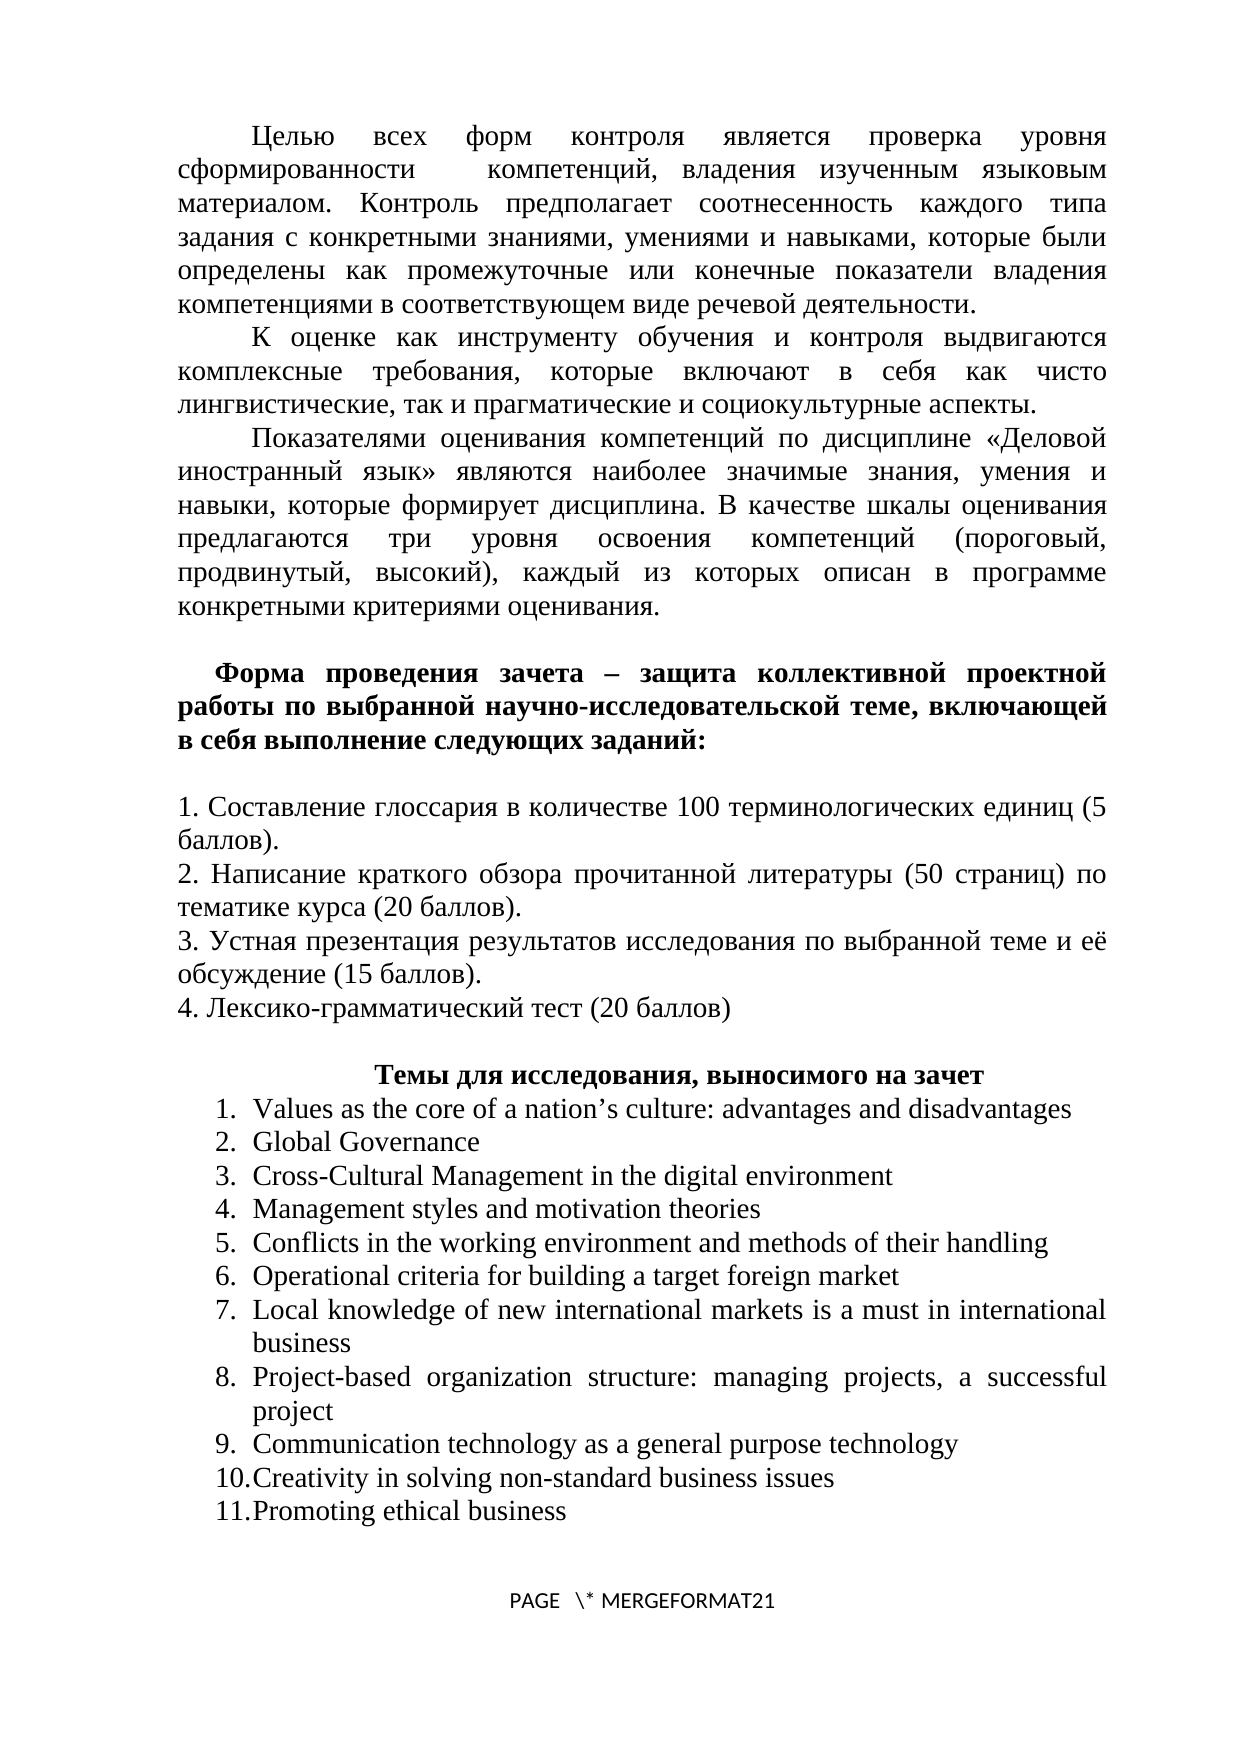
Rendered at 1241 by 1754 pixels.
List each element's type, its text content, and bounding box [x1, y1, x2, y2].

list Operational criteria for building a target foreign market [215, 1258, 1107, 1292]
text К оценке как инструменту обучения и контроля выдвигаются комплексные требования, которые включают в себя как чисто лингвистические, так и прагматические и социокультурные аспекты. [177, 319, 1107, 420]
list Promoting ethical business [215, 1493, 1107, 1527]
list Project-based organization structure: managing projects, a successful project [215, 1359, 1107, 1426]
list Values as the core of a nation’s culture: advantages and disadvantages [215, 1091, 1107, 1124]
list Creativity in solving non-standard business issues [215, 1460, 1107, 1493]
list Conflicts in the working environment and methods of their handling [215, 1225, 1107, 1258]
list Communication technology as a general purpose technology [215, 1426, 1107, 1460]
text 3. Устная презентация результатов исследования по выбранной теме и её обсуждение (15 баллов). [177, 923, 1107, 990]
list Global Governance [215, 1124, 1107, 1158]
list Management styles and motivation theories [215, 1191, 1107, 1225]
text 2. Написание краткого обзора прочитанной литературы (50 страниц) по тематике курса (20 баллов). [177, 856, 1107, 923]
text 1. Составление глоссария в количестве 100 терминологических единиц (5 баллов). [177, 789, 1107, 856]
text Темы для исследования, выносимого на зачет [177, 1057, 1107, 1091]
list Cross-Cultural Management in the digital environment [215, 1158, 1107, 1191]
text Показателями оценивания компетенций по дисциплине «Деловой иностранный язык» являются наиболее значимые знания, умения и навыки, которые формирует дисциплина. В качестве шкалы оценивания предлагаются три уровня освоения компетенций (пороговый, продвинутый, высокий), каждый из которых описан в программе конкретными критериями оценивания. [177, 420, 1107, 621]
text Форма проведения зачета – защита коллективной проектной работы по выбранной научно-исследовательской теме, включающей в себя выполнение следующих заданий: [177, 655, 1107, 755]
list Local knowledge of new international markets is a must in international business [215, 1292, 1107, 1359]
text 4. Лексико-грамматический тест (20 баллов) [177, 990, 1107, 1024]
text Целью всех форм контроля является проверка уровня сформированности компетенций, владения изученным языковым материалом. Контроль предполагает соотнесенность каждого типа задания с конкретными знаниями, умениями и навыками, которые были определены как промежуточные или конечные показатели владения компетенциями в соответствующем виде речевой деятельности. [177, 118, 1107, 319]
